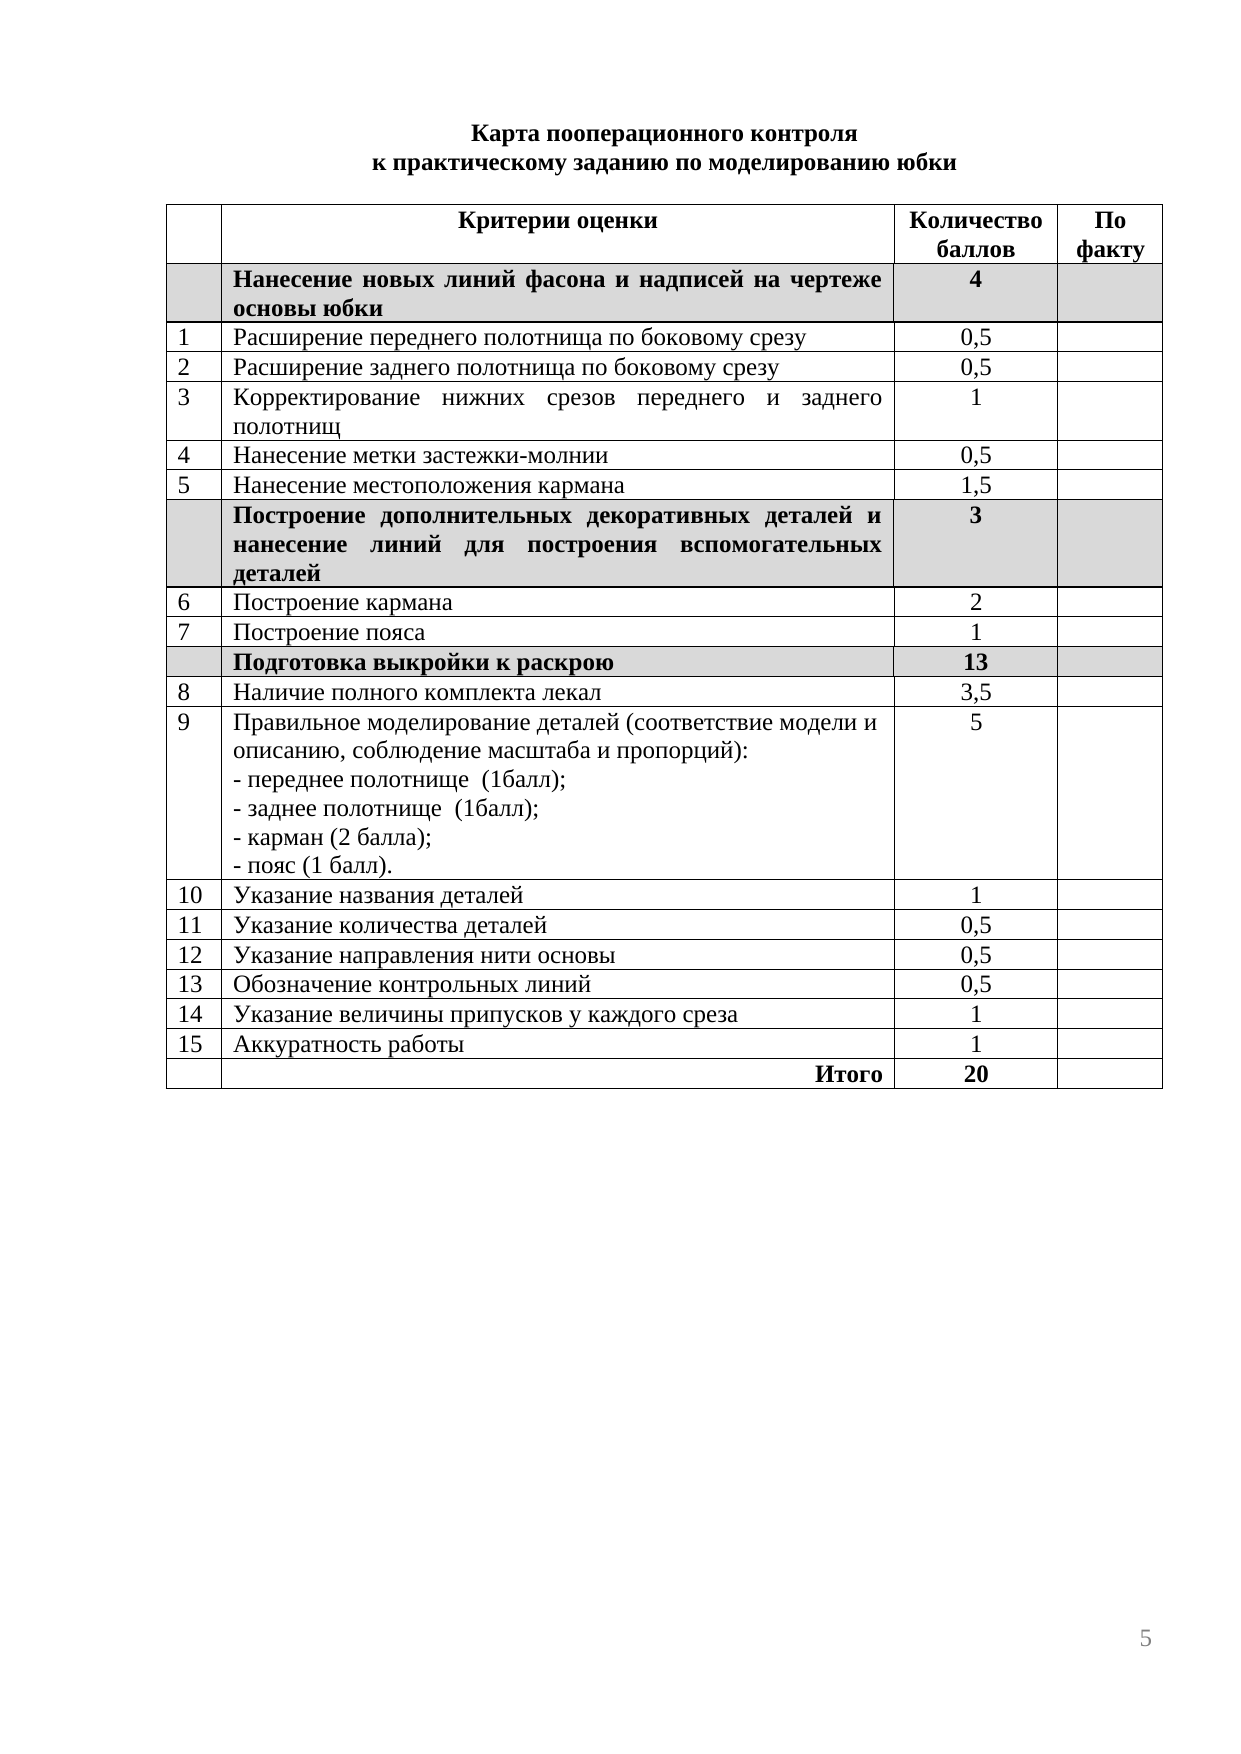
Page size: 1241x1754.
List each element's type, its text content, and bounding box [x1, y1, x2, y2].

table_cell Нанесение местоположения кармана [222, 470, 894, 499]
table_cell Построение пояса [222, 617, 894, 646]
text к практическому заданию по моделированию юбки [177, 147, 1152, 176]
table_cell 15 [167, 1029, 221, 1058]
table_cell Построение кармана [222, 588, 894, 616]
table_cell [1058, 264, 1162, 321]
table_cell 14 [167, 999, 221, 1028]
table_cell Расширение переднего полотнища по боковому срезу [222, 323, 894, 351]
table_cell 5 [167, 470, 221, 499]
table_cell [1058, 470, 1162, 499]
table_cell [1058, 323, 1162, 351]
table_cell 1 [895, 880, 1057, 909]
text Карта пооперационного контроля [177, 118, 1152, 147]
table_cell [1058, 441, 1162, 469]
table_header [167, 205, 221, 263]
table_cell Указание количества деталей [222, 910, 894, 939]
table_header Количество баллов [895, 205, 1057, 263]
table_cell 0,5 [895, 352, 1057, 381]
table_cell 1,5 [895, 470, 1057, 499]
table_cell [1058, 940, 1162, 968]
table_cell 0,5 [895, 441, 1057, 469]
table_cell Нанесение метки застежки-молнии [222, 441, 894, 469]
table_cell [1058, 1029, 1162, 1058]
table_cell [1058, 647, 1162, 676]
table_cell Расширение заднего полотнища по боковому срезу [222, 352, 894, 381]
table_cell [167, 264, 221, 321]
table_cell Корректирование нижних срезов переднего и заднего полотнищ [222, 382, 894, 439]
table_cell 4 [167, 441, 221, 469]
table_cell Правильное моделирование деталей (соответствие модели и описанию, соблюдение масштаба и пропорций): - переднее полотнище (1балл); - заднее полотнище (1балл); - карман (2 балла); - пояс (1 балл). [222, 707, 894, 879]
table_cell 9 [167, 707, 221, 879]
table_cell [1058, 588, 1162, 616]
table_cell 20 [895, 1059, 1057, 1088]
table_cell [1058, 500, 1162, 586]
table_cell Аккуратность работы [222, 1029, 894, 1058]
table_cell 13 [894, 647, 1057, 676]
table_cell 8 [167, 677, 221, 706]
table_cell 0,5 [895, 910, 1057, 939]
table_cell [1058, 970, 1162, 998]
table_cell 0,5 [895, 940, 1057, 968]
table_cell 7 [167, 617, 221, 646]
table_cell 3,5 [895, 677, 1057, 706]
table_cell [1058, 1059, 1162, 1088]
table_cell [1058, 382, 1162, 439]
table_cell [1058, 677, 1162, 706]
table_cell Подготовка выкройки к раскрою [222, 647, 893, 676]
table_cell 2 [895, 588, 1057, 616]
table_cell [1058, 707, 1162, 879]
table_cell [1058, 352, 1162, 381]
table_header По факту [1058, 205, 1162, 263]
table_cell 3 [894, 500, 1057, 586]
table_cell Итого [222, 1059, 894, 1088]
table_cell Указание направления нити основы [222, 940, 894, 968]
table_cell 6 [167, 588, 221, 616]
table_cell [1058, 910, 1162, 939]
table_cell 0,5 [895, 323, 1057, 351]
table_cell 13 [167, 970, 221, 998]
table_cell 1 [895, 1029, 1057, 1058]
table_cell 4 [894, 264, 1057, 321]
table_cell 1 [895, 382, 1057, 439]
table_cell 3 [167, 382, 221, 439]
table_header Критерии оценки [222, 205, 894, 263]
table_cell 1 [895, 999, 1057, 1028]
table_cell [167, 647, 221, 676]
table_cell 12 [167, 940, 221, 968]
table_cell Указание названия деталей [222, 880, 894, 909]
table_cell [1058, 617, 1162, 646]
table_cell [1058, 999, 1162, 1028]
table_cell [167, 1059, 221, 1088]
table_cell 1 [167, 323, 221, 351]
table_cell 11 [167, 910, 221, 939]
table_cell 0,5 [895, 970, 1057, 998]
table_cell Обозначение контрольных линий [222, 970, 894, 998]
table_cell [167, 500, 221, 586]
table_cell 5 [895, 707, 1057, 879]
table_cell 10 [167, 880, 221, 909]
table_cell [1058, 880, 1162, 909]
table_cell Наличие полного комплекта лекал [222, 677, 894, 706]
table_cell 2 [167, 352, 221, 381]
table_cell Построение дополнительных декоративных деталей и нанесение линий для построения вспомогательных деталей [222, 500, 893, 586]
table_cell Указание величины припусков у каждого среза [222, 999, 894, 1028]
table_cell Нанесение новых линий фасона и надписей на чертеже основы юбки [222, 264, 893, 321]
table_cell 1 [895, 617, 1057, 646]
